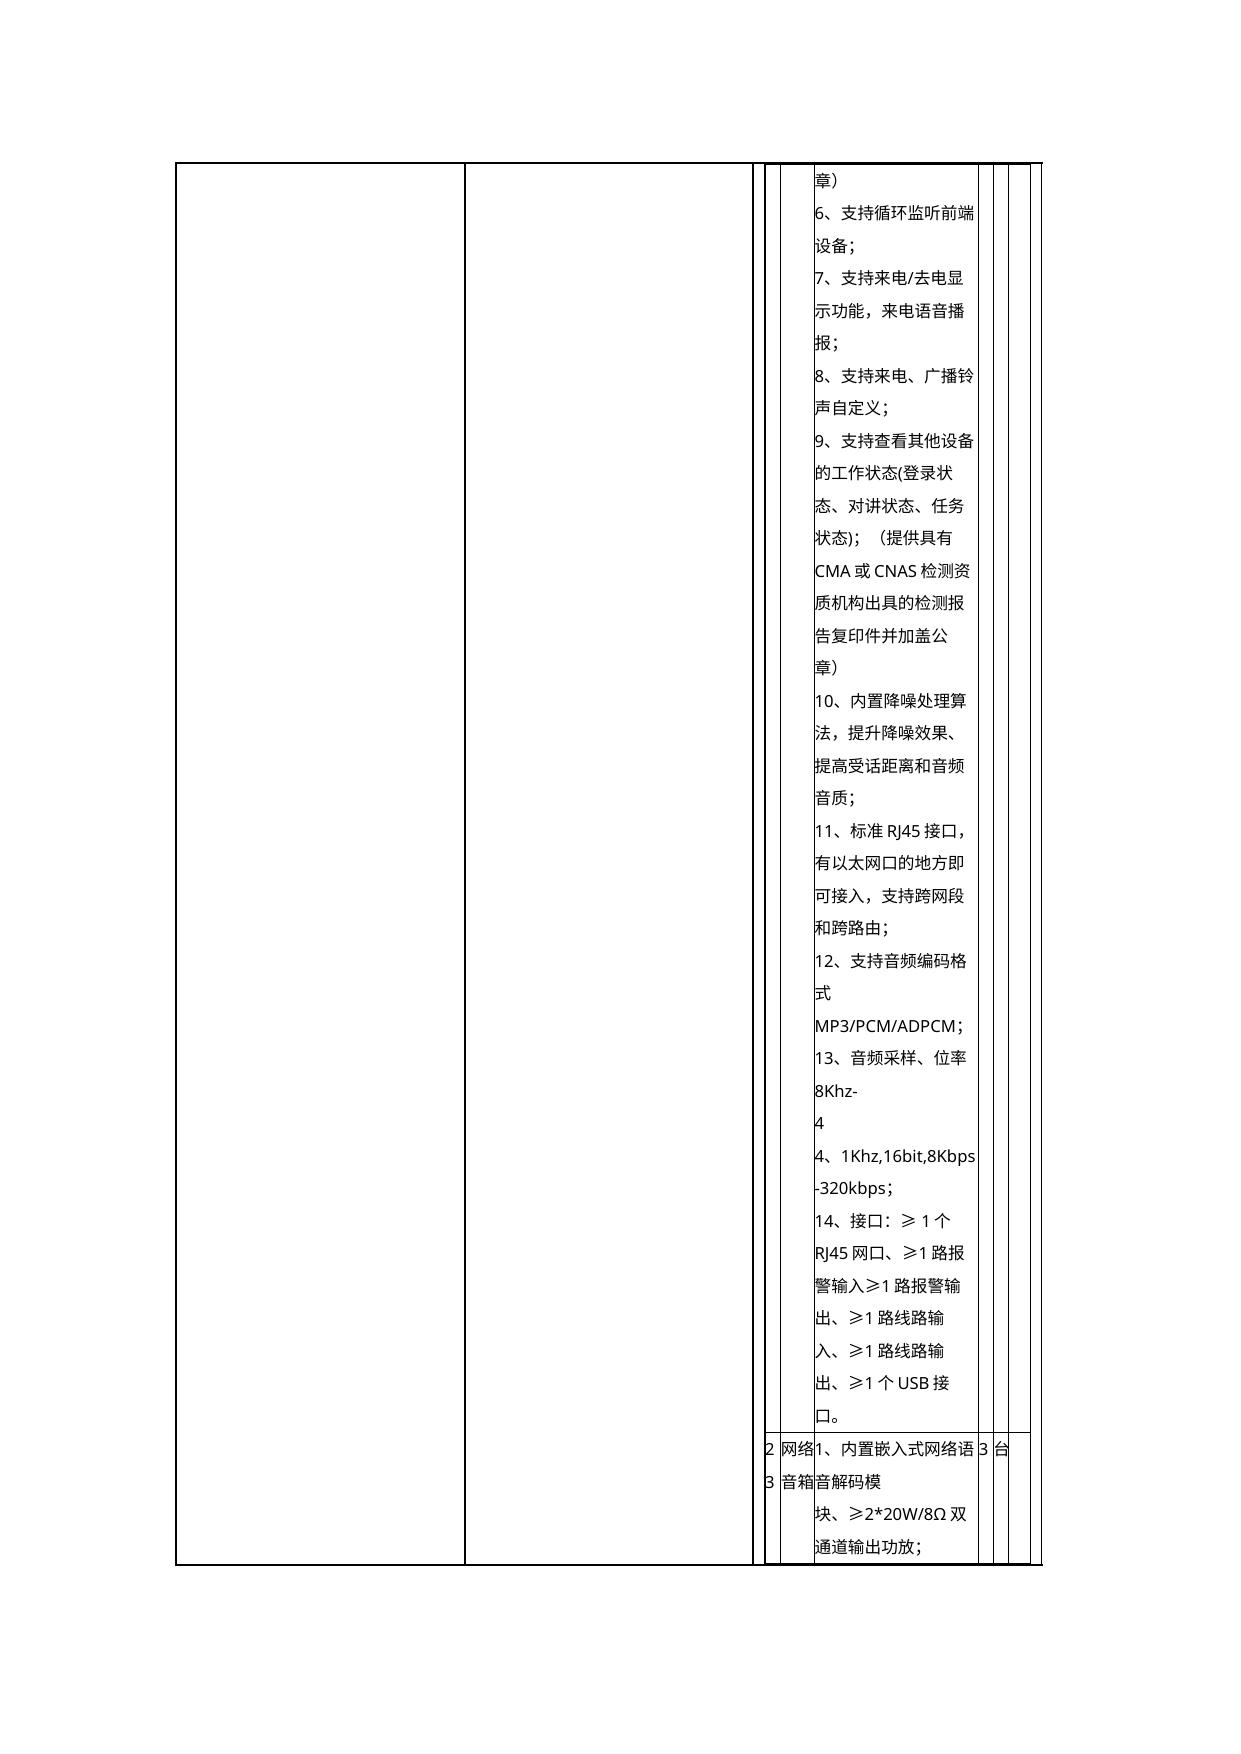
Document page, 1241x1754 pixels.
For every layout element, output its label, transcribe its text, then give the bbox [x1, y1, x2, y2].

table_cell [1009, 165, 1030, 1432]
table_cell [979, 165, 993, 1432]
table_cell [1031, 164, 1041, 1564]
table_cell [979, 1433, 993, 1563]
table_cell [994, 165, 1008, 1432]
table_cell [994, 1433, 1008, 1563]
table_cell [815, 165, 978, 1432]
table_cell 1 [177, 164, 464, 1564]
table_cell [766, 165, 780, 1432]
table_cell [781, 1433, 814, 1563]
table_cell [754, 164, 764, 1564]
table_cell [1009, 1433, 1030, 1563]
table_cell [766, 1433, 780, 1563]
table_cell [781, 165, 814, 1432]
table_cell [466, 164, 752, 1564]
table_cell [815, 1433, 978, 1563]
